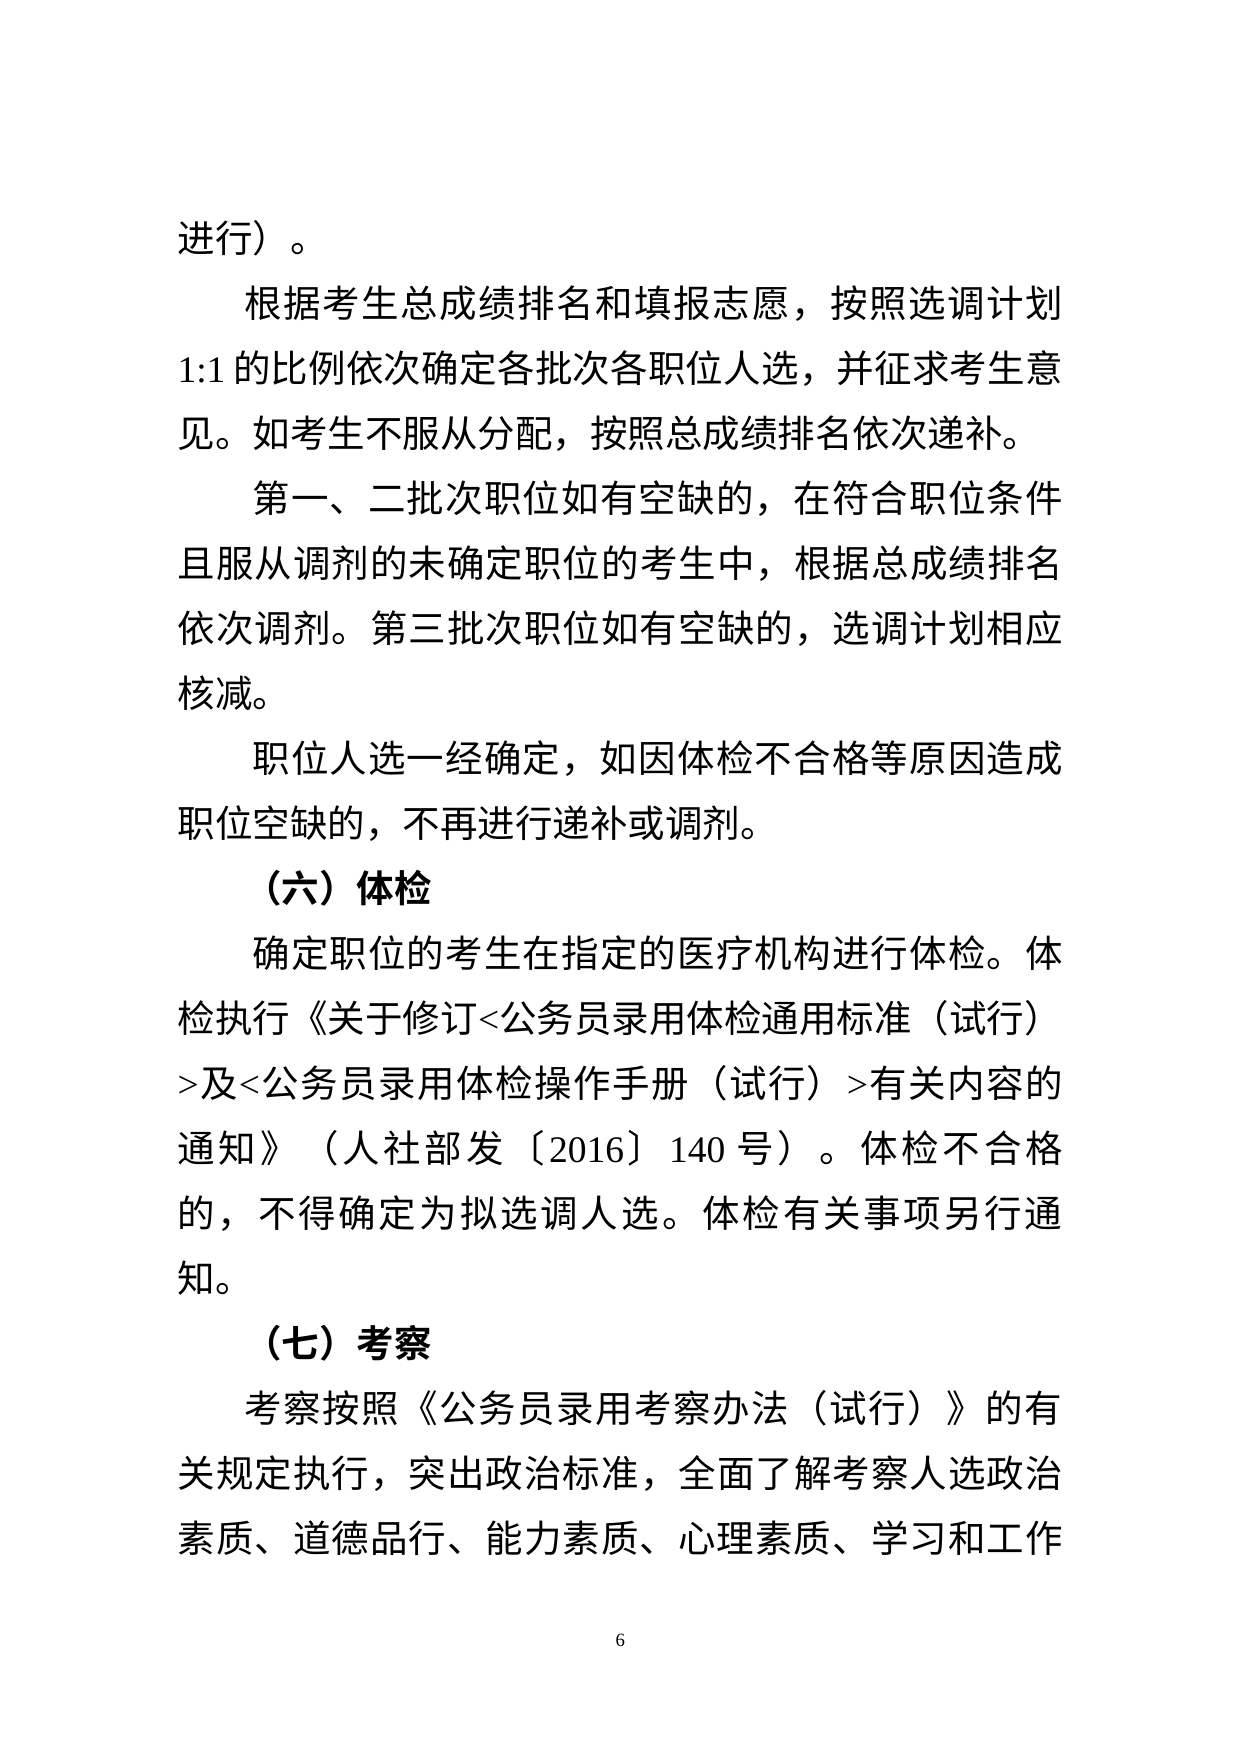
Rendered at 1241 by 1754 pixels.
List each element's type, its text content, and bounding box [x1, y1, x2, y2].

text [177, 203, 1063, 268]
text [177, 1373, 1063, 1568]
text （七）考察 [177, 1308, 1063, 1373]
text 确定职位的考生在指定的医疗机构进行体检。体检执行《关于修订<公务员录用体检通用标准（试行）>及<公务员录用体检操作手册（试行）>有关内容的通知》（人社部发〔2016〕140号）。体检不合格的，不得确定为拟选调人选。体检有关事项另行通知。 [177, 918, 1063, 1308]
text 根据考生总成绩排名和填报志愿，按照选调计划1:1的比例依次确定各批次各职位人选，并征求考生意见。如考生不服从分配，按照总成绩排名依次递补。 [177, 268, 1063, 463]
list 第一、二批次职位如有空缺的，在符合职位条件且服从调剂的未确定职位的考生中，根据总成绩排名依次调剂。第三批次职位如有空缺的，选调计划相应核减。 [177, 463, 1063, 723]
text （六）体检 [177, 853, 1063, 918]
list 职位人选一经确定，如因体检不合格等原因造成职位空缺的，不再进行递补或调剂。 [177, 723, 1063, 853]
